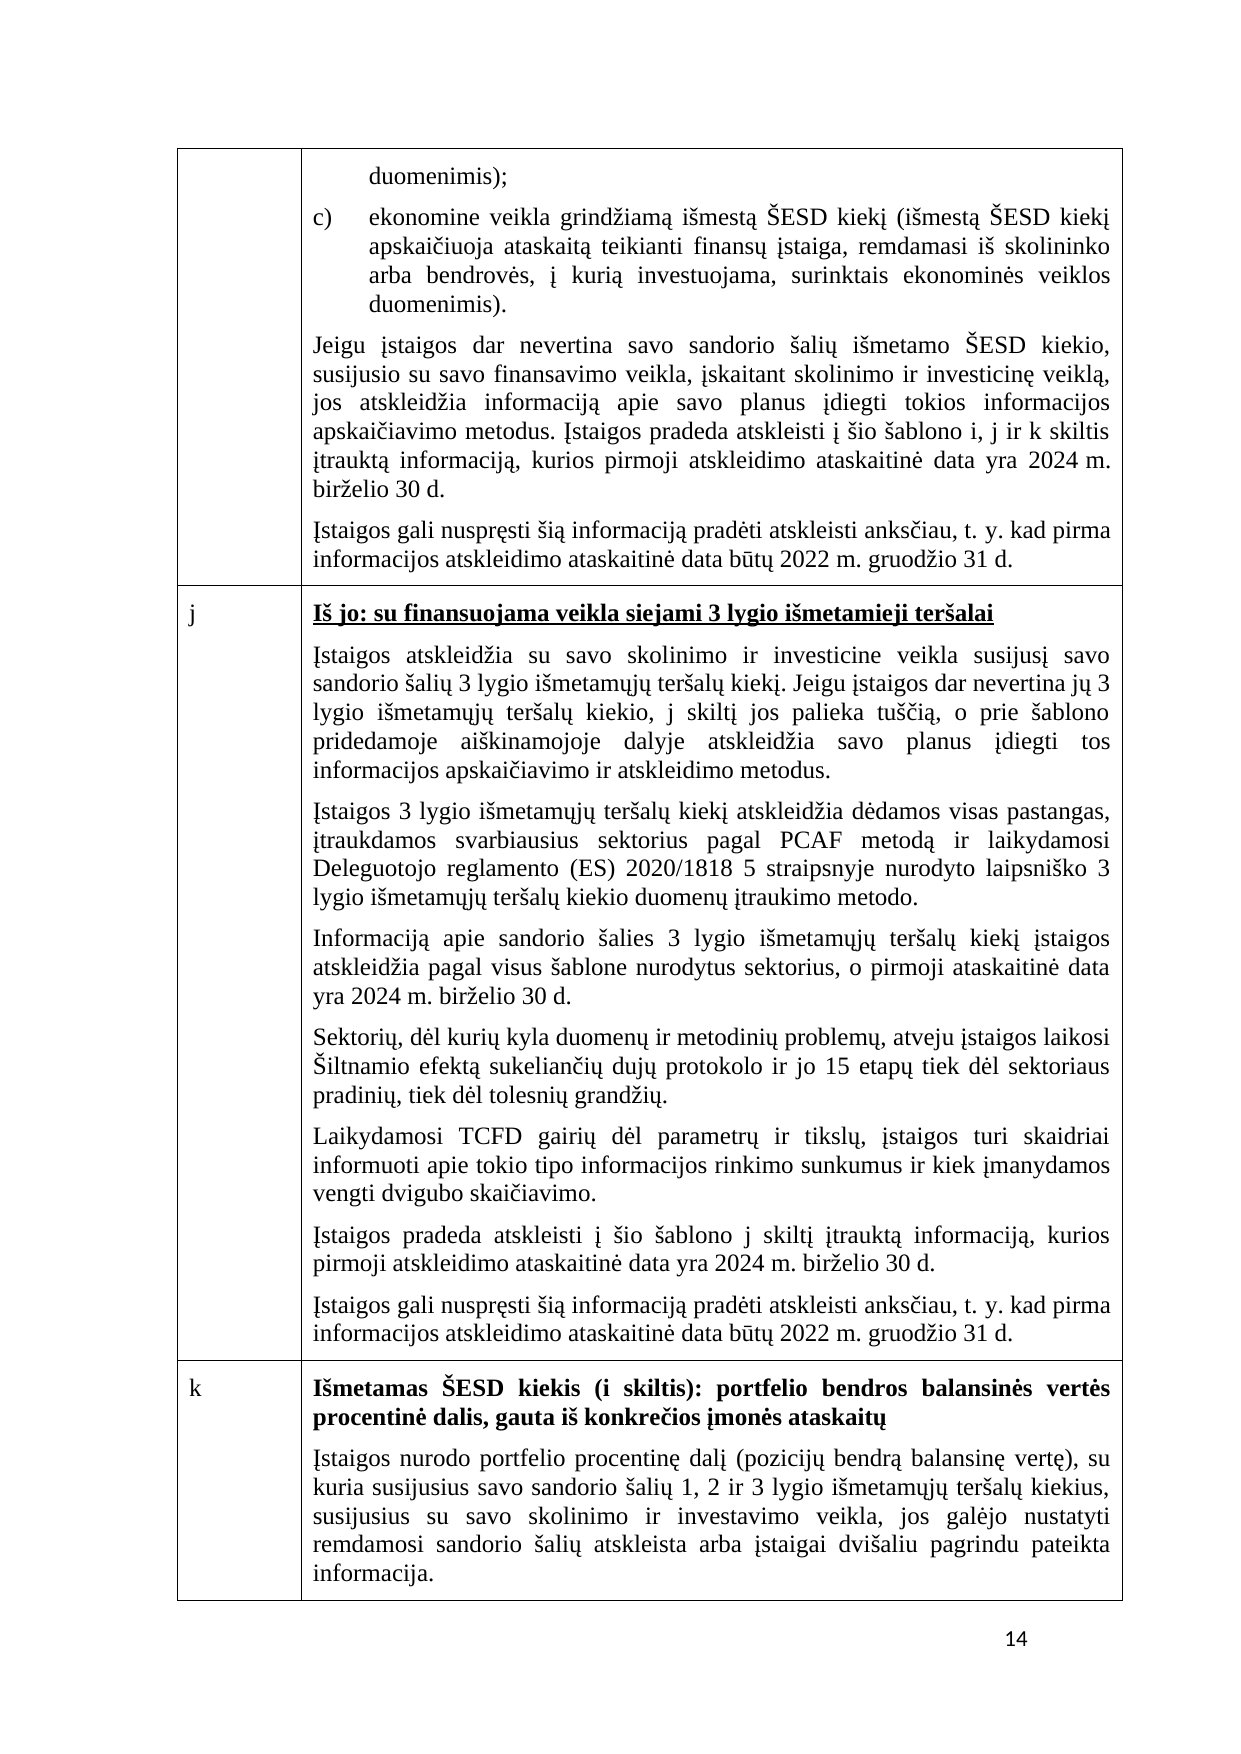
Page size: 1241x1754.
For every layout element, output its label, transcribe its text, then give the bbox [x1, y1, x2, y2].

table_cell j [178, 586, 301, 1360]
table_cell k [178, 1361, 301, 1599]
table_cell Iš jo: su finansuojama veikla siejami 3 lygio išmetamieji teršalai Įstaigos atskleidžia su savo skolinimo ir investicine veikla susijusį savo sandorio šalių 3 lygio išmetamųjų teršalų kiekį. Jeigu įstaigos dar nevertina jų 3 lygio išmetamųjų teršalų kiekio, j skiltį jos palieka tuščią, o prie šablono pridedamoje aiškinamojoje dalyje atskleidžia savo planus įdiegti tos informacijos apskaičiavimo ir atskleidimo metodus. Įstaigos 3 lygio išmetamųjų teršalų kiekį atskleidžia dėdamos visas pastangas, įtraukdamos svarbiausius sektorius pagal PCAF metodą ir laikydamosi Deleguotojo reglamento (ES) 2020/1818 5 straipsnyje nurodyto laipsniško 3 lygio išmetamųjų teršalų kiekio duomenų įtraukimo metodo. Informaciją apie sandorio šalies 3 lygio išmetamųjų teršalų kiekį įstaigos atskleidžia pagal visus šablone nurodytus sektorius, o pirmoji ataskaitinė data yra 2024 m. birželio 30 d. Sektorių, dėl kurių kyla duomenų ir metodinių problemų, atveju įstaigos laikosi Šiltnamio efektą sukeliančių dujų protokolo ir jo 15 etapų tiek dėl sektoriaus pradinių, tiek dėl tolesnių grandžių. Laikydamosi TCFD gairių dėl parametrų ir tikslų, įstaigos turi skaidriai informuoti apie tokio tipo informacijos rinkimo sunkumus ir kiek įmanydamos vengti dvigubo skaičiavimo. Įstaigos pradeda atskleisti į šio šablono j skiltį įtrauktą informaciją, kurios pirmoji atskleidimo ataskaitinė data yra 2024 m. birželio 30 d. Įstaigos gali nuspręsti šią informaciją pradėti atskleisti anksčiau, t. y. kad pirma informacijos atskleidimo ataskaitinė data būtų 2022 m. gruodžio 31 d. [302, 586, 1122, 1360]
table_cell i [178, 149, 301, 585]
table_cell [302, 149, 1122, 585]
table_cell Išmetamas ŠESD kiekis (i skiltis): portfelio bendros balansinės vertės procentinė dalis, gauta iš konkrečios įmonės ataskaitų Įstaigos nurodo portfelio procentinę dalį (pozicijų bendrą balansinę vertę), su kuria susijusius savo sandorio šalių 1, 2 ir 3 lygio išmetamųjų teršalų kiekius, susijusius su savo skolinimo ir investavimo veikla, jos galėjo nustatyti remdamosi sandorio šalių atskleista arba įstaigai dvišaliu pagrindu pateikta informacija. [302, 1361, 1122, 1599]
